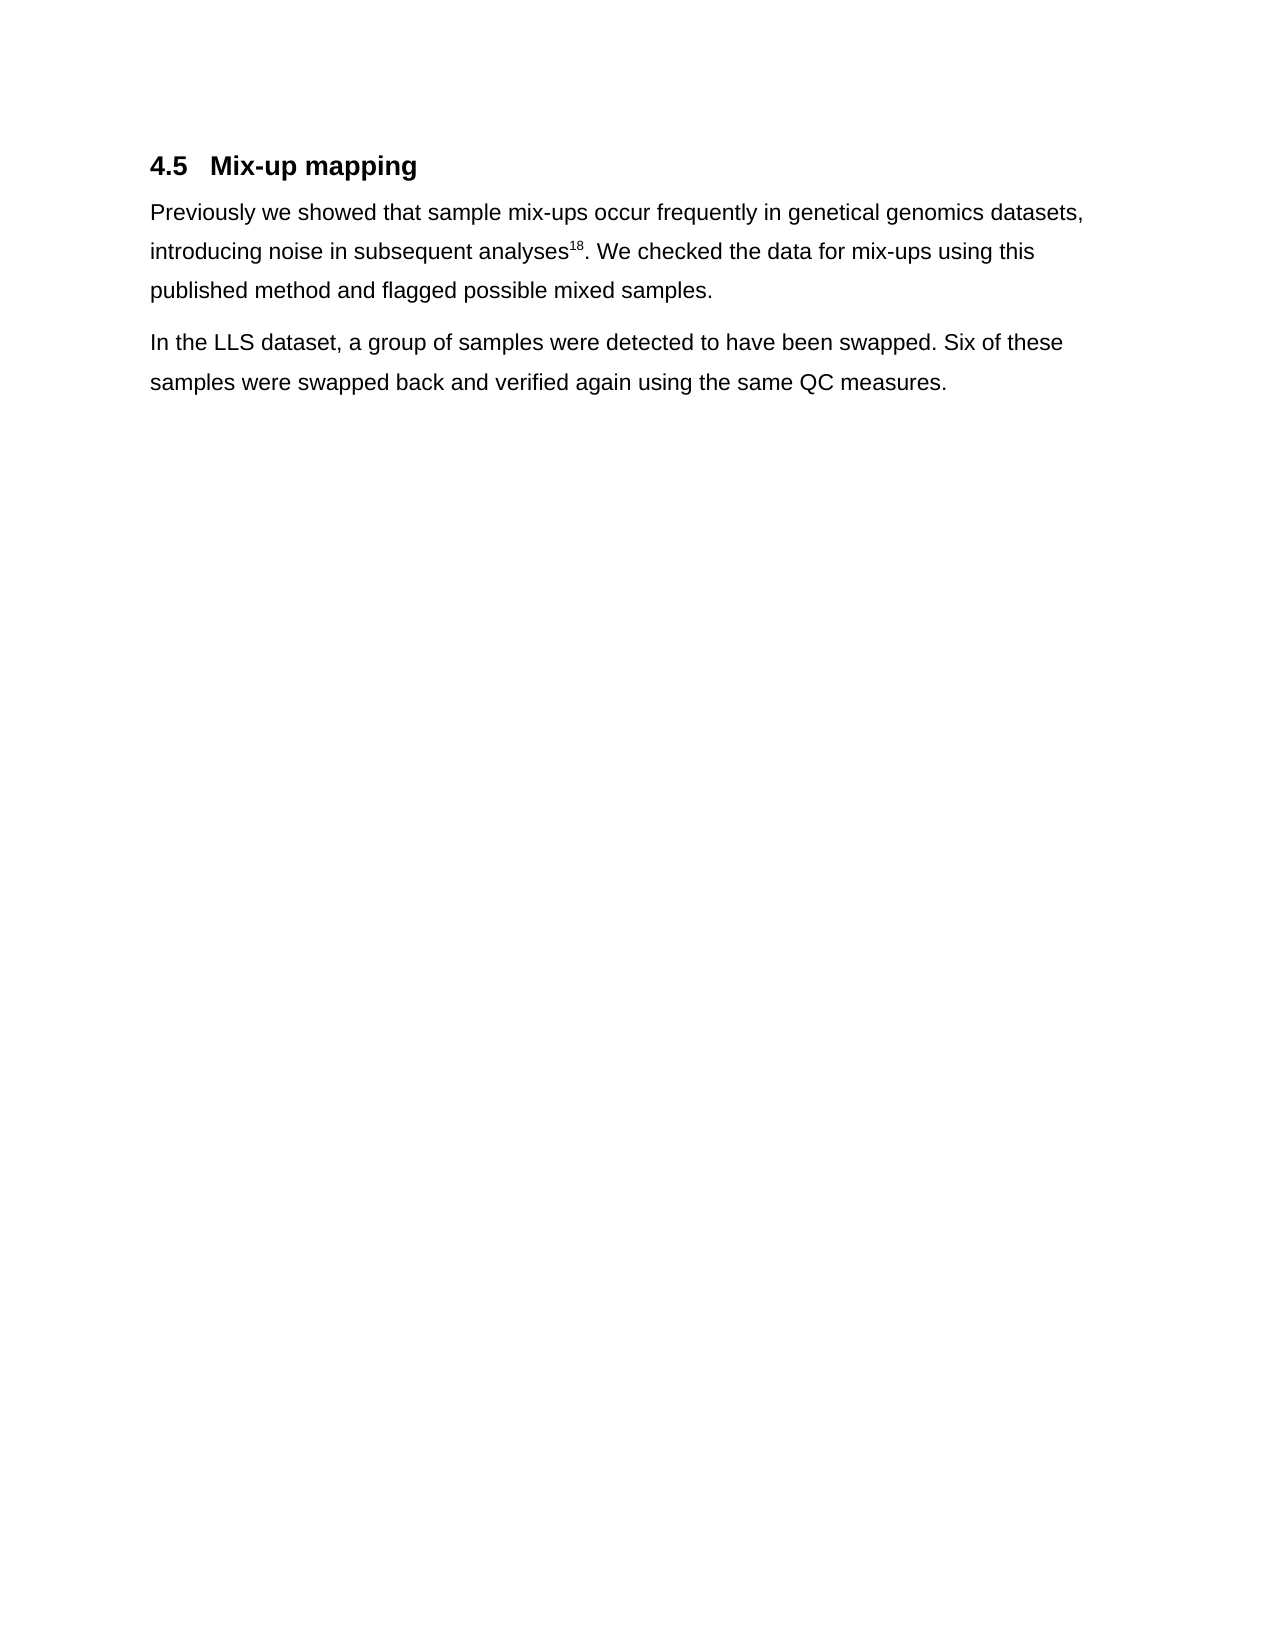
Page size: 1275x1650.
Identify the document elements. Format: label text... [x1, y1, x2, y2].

text Previously we showed that sample mix-ups occur frequently in genetical genomics datasets, introducing noise in subsequent analyses18. We checked the data for mix-ups using this published method and flagged possible mixed samples. [150, 198, 1125, 304]
subtitle Mix-up mapping [150, 150, 1125, 181]
text In the LLS dataset, a group of samples were detected to have been swapped. Six of these samples were swapped back and verified again using the same QC measures. [150, 329, 1125, 395]
